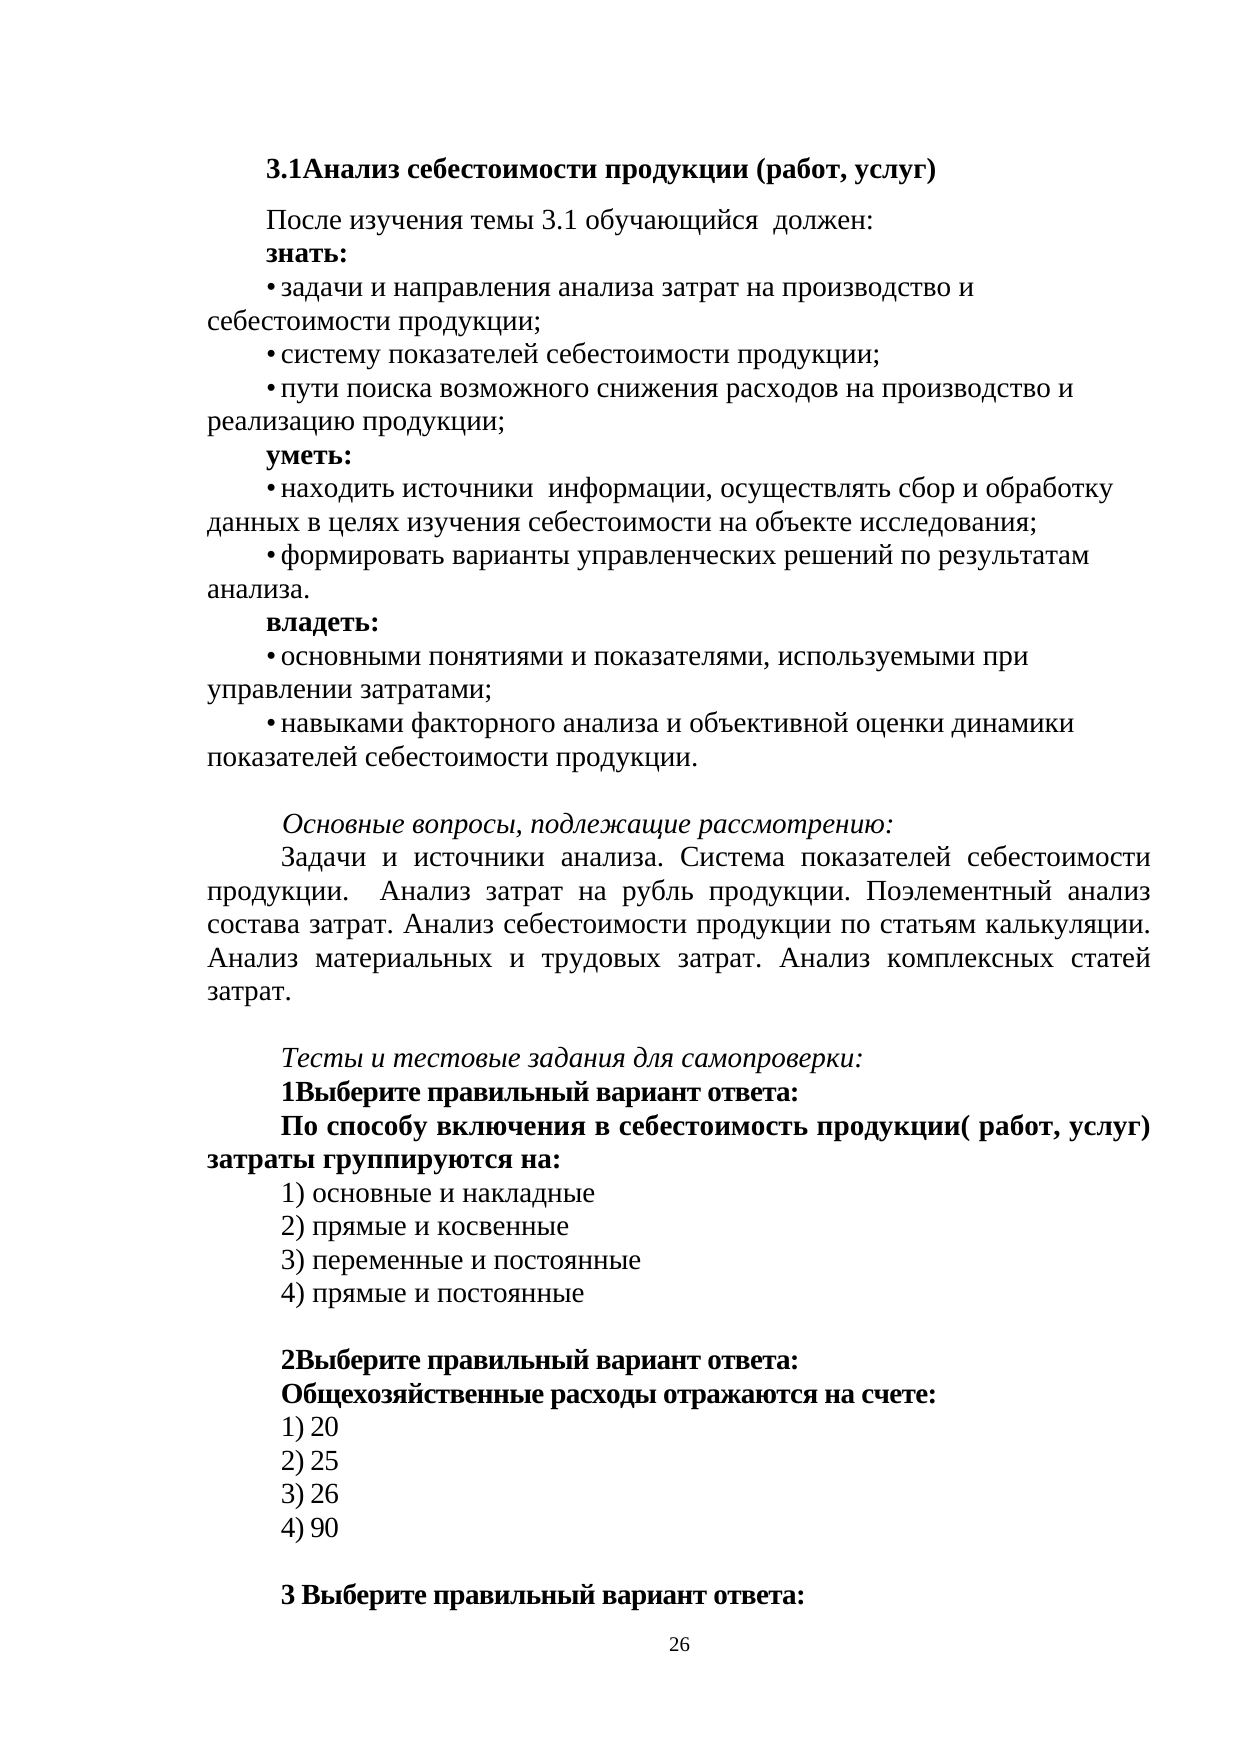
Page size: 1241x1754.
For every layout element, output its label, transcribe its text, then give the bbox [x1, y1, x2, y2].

text По способу включения в себестоимость продукции( работ, услуг) затраты группируются на: [207, 1108, 1152, 1175]
text • находить источники информации, осуществлять сбор и обработку данных в целях изучения себестоимости на объекте исследования; [207, 470, 1152, 537]
text 1Выберите правильный вариант ответа: [207, 1074, 1152, 1108]
text Задачи и источники анализа. Система показателей себестоимости продукции. Анализ затрат на рубль продукции. Поэлементный анализ состава затрат. Анализ себестоимости продукции по статьям калькуляции. Анализ материальных и трудовых затрат. Анализ комплексных статей затрат. [207, 839, 1152, 1007]
text 4) 90 [207, 1510, 1152, 1544]
text 2Выберите правильный вариант ответа: [207, 1342, 1152, 1376]
text знать: [207, 236, 1152, 269]
text Тесты и тестовые задания для самопроверки: [207, 1041, 1152, 1074]
text • пути поиска возможного снижения расходов на производство и реализацию продукции; [207, 370, 1152, 437]
text • формировать варианты управленческих решений по результатам анализа. [207, 537, 1152, 604]
text 3 Выберите правильный вариант ответа: [207, 1577, 1152, 1611]
text 2) прямые и косвенные [207, 1208, 1152, 1242]
text • основными понятиями и показателями, используемыми при управлении затратами; [207, 638, 1152, 705]
text • систему показателей себестоимости продукции; [207, 336, 1152, 370]
text • задачи и направления анализа затрат на производство и себестоимости продукции; [207, 269, 1152, 336]
text 1) основные и накладные [207, 1175, 1152, 1208]
list Основные вопросы, подлежащие рассмотрению: [282, 806, 1152, 839]
text Общехозяйственные расходы отражаются на счете: [207, 1376, 1152, 1409]
text 2) 25 [207, 1443, 1152, 1477]
text • навыками факторного анализа и объективной оценки динамики показателей себестоимости продукции. [207, 705, 1152, 772]
text владеть: [207, 604, 1152, 638]
text 4) прямые и постоянные [207, 1275, 1152, 1309]
text 1) 20 [207, 1409, 1152, 1443]
text 3) переменные и постоянные [207, 1242, 1152, 1275]
text уметь: [207, 437, 1152, 470]
text 3) 26 [207, 1477, 1152, 1510]
text После изучения темы 3.1 обучающийся должен: [207, 202, 1152, 236]
text 3.1Анализ себестоимости продукции (работ, услуг) [207, 152, 1152, 185]
